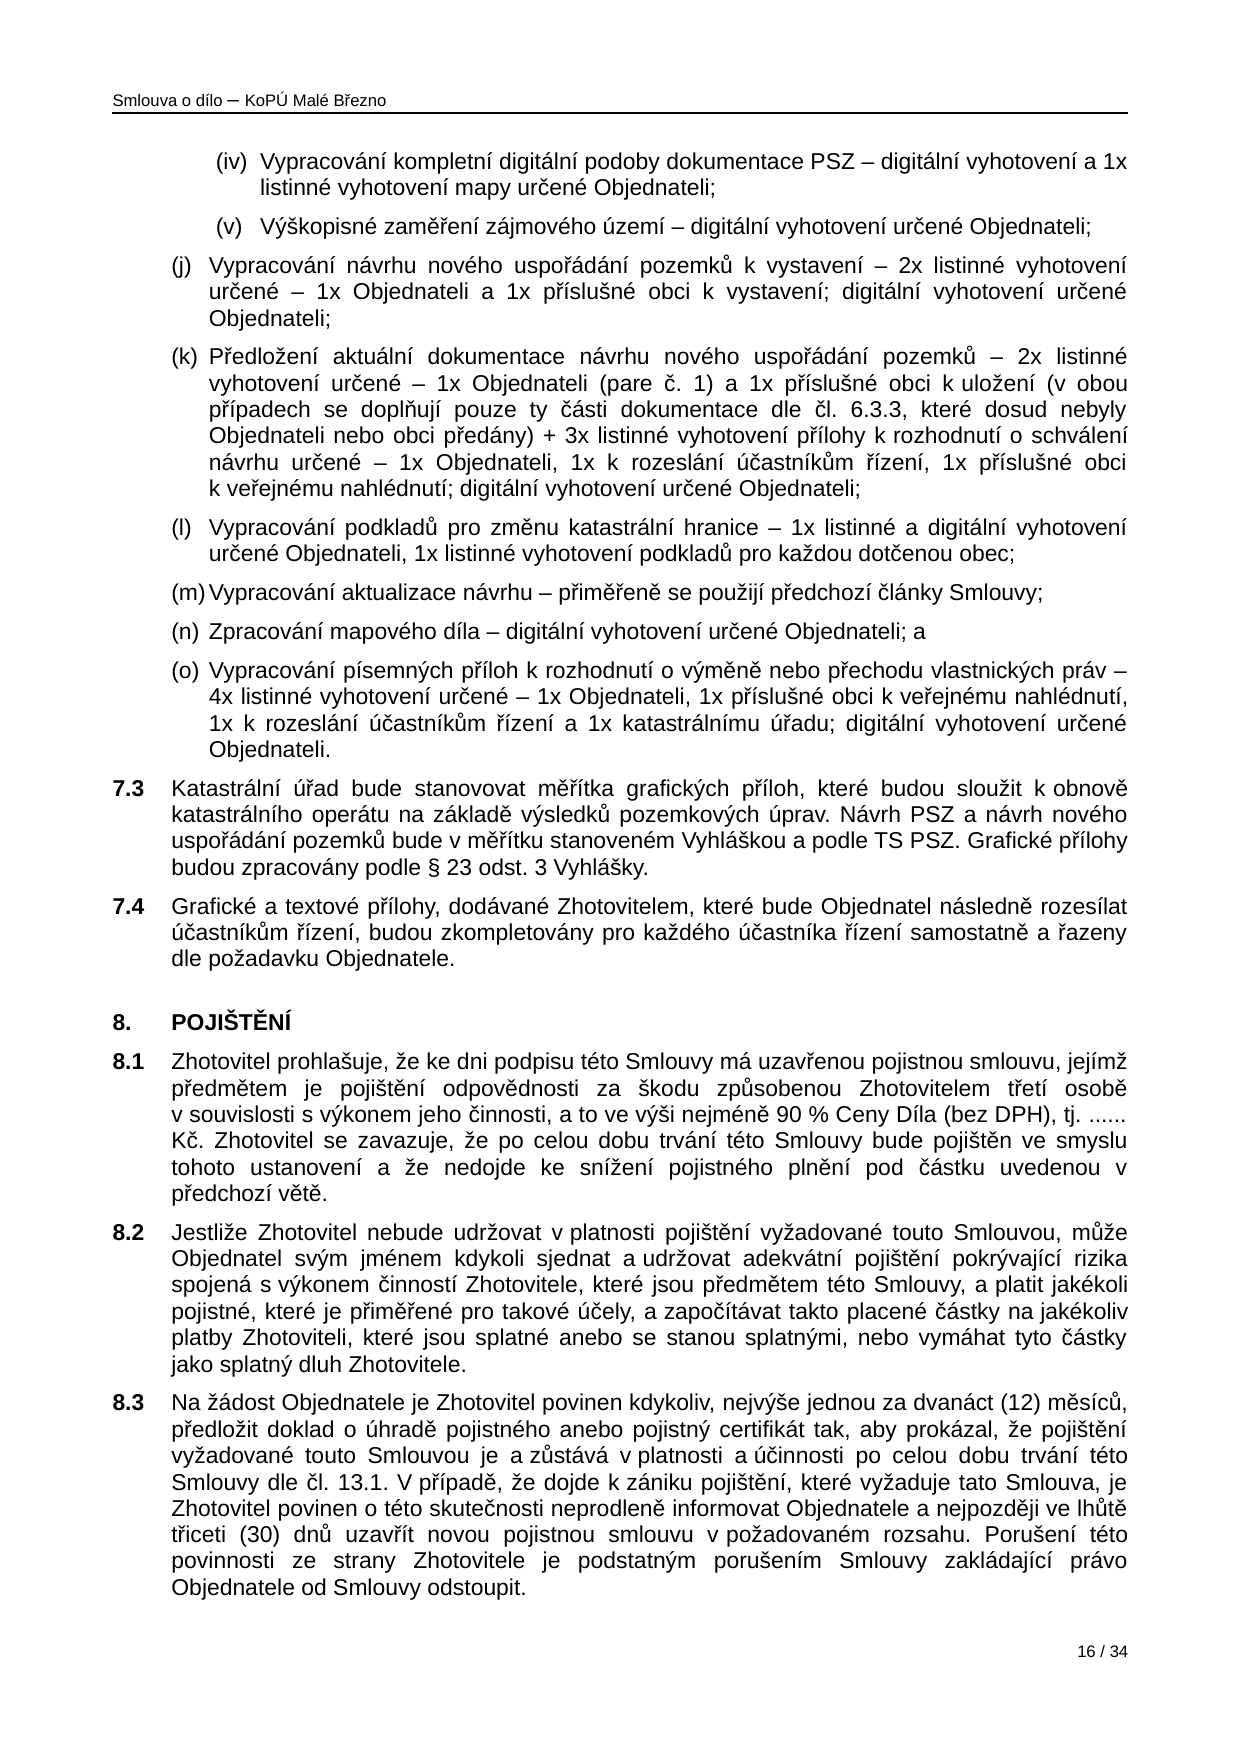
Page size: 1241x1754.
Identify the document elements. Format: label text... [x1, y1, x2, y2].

text Na žádost Objednatele je Zhotovitel povinen kdykoliv, nejvýše jednou za dvanáct (12) měsíců, předložit doklad o úhradě pojistného anebo pojistný certifikát tak, aby prokázal, že pojištění vyžadované touto Smlouvou je a zůstává v platnosti a účinnosti po celou dobu trvání této Smlouvy dle čl. 13.1. V případě, že dojde k zániku pojištění, které vyžaduje tato Smlouva, je Zhotovitel povinen o této skutečnosti neprodleně informovat Objednatele a nejpozději ve lhůtě třiceti (30) dnů uzavřít novou pojistnou smlouvu v požadovaném rozsahu. Porušení této povinnosti ze strany Zhotovitele je podstatným porušením Smlouvy zakládající právo Objednatele od Smlouvy odstoupit. [112, 1389, 1128, 1600]
text Katastrální úřad bude stanovovat měřítka grafických příloh, které budou sloužit k obnově katastrálního operátu na základě výsledků pozemkových úprav. Návrh PSZ a návrh nového uspořádání pozemků bude v měřítku stanoveném Vyhláškou a podle TS PSZ. Grafické přílohy budou zpracovány podle § 23 odst. 3 Vyhlášky. [112, 775, 1128, 880]
list Vypracování kompletní digitální podoby dokumentace PSZ – digitální vyhotovení a 1x listinné vyhotovení mapy určené Objednateli; [216, 148, 1128, 200]
list Vypracování aktualizace návrhu – přiměřeně se použijí předchozí články Smlouvy; [171, 579, 1128, 606]
list Vypracování návrhu nového uspořádání pozemků k vystavení – 2x listinné vyhotovení určené – 1x Objednateli a 1x příslušné obci k vystavení; digitální vyhotovení určené Objednateli; [171, 252, 1128, 331]
list Výškopisné zaměření zájmového území – digitální vyhotovení určené Objednateli; [216, 213, 1128, 239]
list Vypracování podkladů pro změnu katastrální hranice – 1x listinné a digitální vyhotovení určené Objednateli, 1x listinné vyhotovení podkladů pro každou dotčenou obec; [171, 514, 1128, 567]
text Jestliže Zhotovitel nebude udržovat v platnosti pojištění vyžadované touto Smlouvou, může Objednatel svým jménem kdykoli sjednat a udržovat adekvátní pojištění pokrývající rizika spojená s výkonem činností Zhotovitele, které jsou předmětem této Smlouvy, a platit jakékoli pojistné, které je přiměřené pro takové účely, a započítávat takto placené částky na jakékoliv platby Zhotoviteli, které jsou splatné anebo se stanou splatnými, nebo vymáhat tyto částky jako splatný dluh Zhotovitele. [112, 1219, 1128, 1377]
list Vypracování písemných příloh k rozhodnutí o výměně nebo přechodu vlastnických práv – 4x listinné vyhotovení určené – 1x Objednateli, 1x příslušné obci k veřejnému nahlédnutí, 1x k rozeslání účastníkům řízení a 1x katastrálnímu úřadu; digitální vyhotovení určené Objednateli. [171, 657, 1128, 762]
list Zpracování mapového díla – digitální vyhotovení určené Objednateli; a [171, 618, 1128, 644]
list Předložení aktuální dokumentace návrhu nového uspořádání pozemků – 2x listinné vyhotovení určené – 1x Objednateli (pare č. 1) a 1x příslušné obci k uložení (v obou případech se doplňují pouze ty části dokumentace dle čl. 6.3.3, které dosud nebyly Objednateli nebo obci předány) + 3x listinné vyhotovení přílohy k rozhodnutí o schválení návrhu určené – 1x Objednateli, 1x k rozeslání účastníkům řízení, 1x příslušné obci k veřejnému nahlédnutí; digitální vyhotovení určené Objednateli; [171, 343, 1128, 501]
text Zhotovitel prohlašuje, že ke dni podpisu této Smlouvy má uzavřenou pojistnou smlouvu, jejímž předmětem je pojištění odpovědnosti za škodu způsobenou Zhotovitelem třetí osobě v souvislosti s výkonem jeho činnosti, a to ve výši nejméně 90 % Ceny Díla (bez DPH), tj. ...... Kč. Zhotovitel se zavazuje, že po celou dobu trvání této Smlouvy bude pojištěn ve smyslu tohoto ustanovení a že nedojde ke snížení pojistného plnění pod částku uvedenou v předchozí větě. [112, 1048, 1128, 1206]
text Pojištění [112, 1009, 1128, 1036]
text Grafické a textové přílohy, dodávané Zhotovitelem, které bude Objednatel následně rozesílat účastníkům řízení, budou zkompletovány pro každého účastníka řízení samostatně a řazeny dle požadavku Objednatele. [112, 893, 1128, 972]
